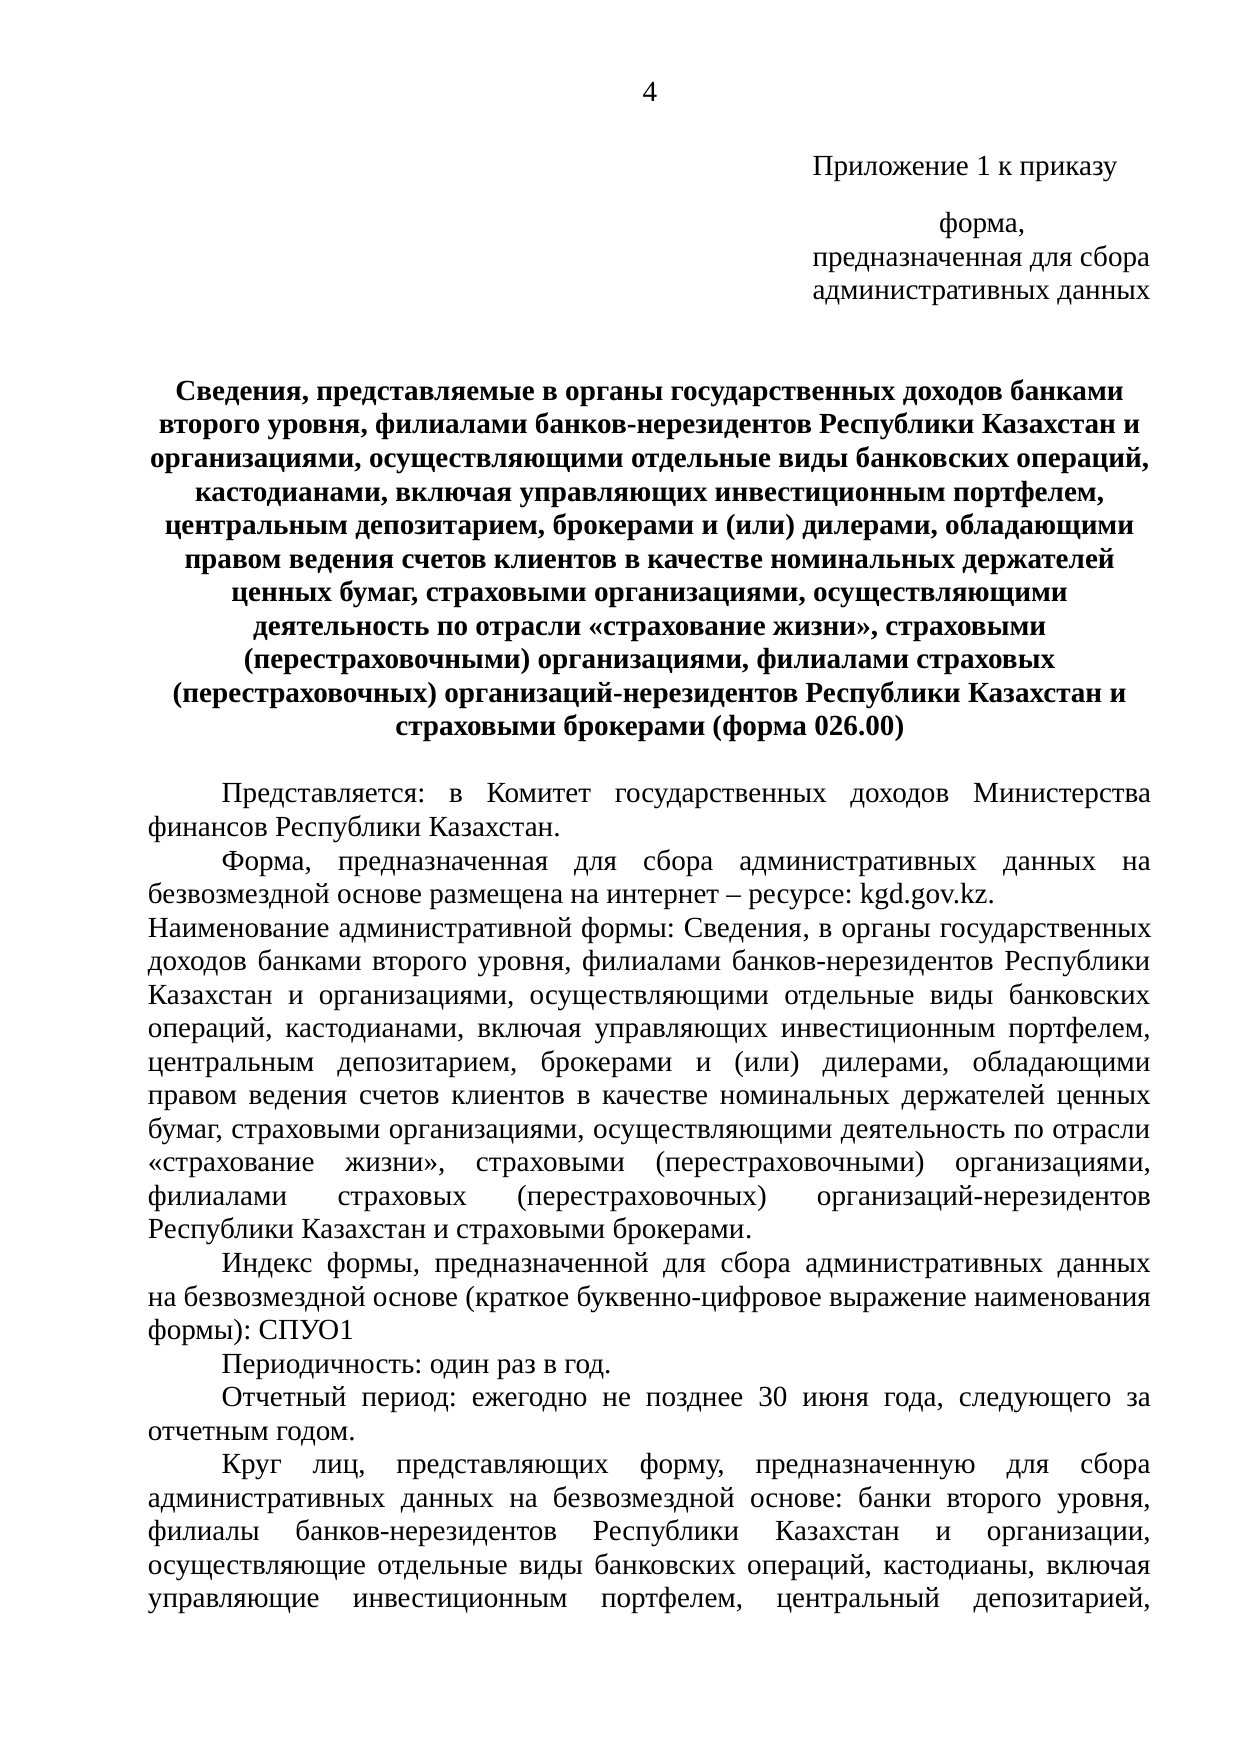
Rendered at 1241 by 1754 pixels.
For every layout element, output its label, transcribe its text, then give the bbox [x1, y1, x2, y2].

text Форма, предназначенная для сбора административных данных на безвозмездной основе размещена на интернет – ресурсе: kgd.gov.kz. [148, 843, 1152, 910]
text Сведения, представляемые в органы государственных доходов банками второго уровня, филиалами банков-нерезидентов Республики Казахстан и организациями, осуществляющими отдельные виды банковских операций, кастодианами, включая управляющих инвестиционным портфелем, центральным депозитарием, брокерами и (или) дилерами, обладающими правом ведения счетов клиентов в качестве номинальных держателей ценных бумаг, страховыми организациями, осуществляющими деятельность по отрасли «страхование жизни», страховыми (перестраховочными) организациями, филиалами страховых (перестраховочных) организаций-нерезидентов Республики Казахстан и страховыми брокерами (форма 026.00) [148, 373, 1152, 742]
text административных данных [812, 272, 1152, 306]
text Наименование административной формы: Сведения, в органы государственных доходов банками второго уровня, филиалами банков-нерезидентов Республики Казахстан и организациями, осуществляющими отдельные виды банковских операций, кастодианами, включая управляющих инвестиционным портфелем, центральным депозитарием, брокерами и (или) дилерами, обладающими правом ведения счетов клиентов в качестве номинальных держателей ценных бумаг, страховыми организациями, осуществляющими деятельность по отрасли «страхование жизни», страховыми (перестраховочными) организациями, филиалами страховых (перестраховочных) организаций-нерезидентов Республики Казахстан и страховыми брокерами. [148, 910, 1152, 1245]
text Индекс формы, предназначенной для сбора административных данных на безвозмездной основе (краткое буквенно-цифровое выражение наименования формы): СПУО1 [148, 1245, 1152, 1346]
text Приложение 1 к приказу [812, 148, 1152, 181]
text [148, 1446, 1152, 1614]
text Представляется: в Комитет государственных доходов Министерства финансов Республики Казахстан. [148, 776, 1152, 843]
text форма, [812, 205, 1152, 239]
text предназначенная для сбора [812, 239, 1152, 272]
text Периодичность: один раз в год. [148, 1346, 1152, 1379]
text Отчетный период: ежегодно не позднее 30 июня года, следующего за отчетным годом. [148, 1379, 1152, 1446]
